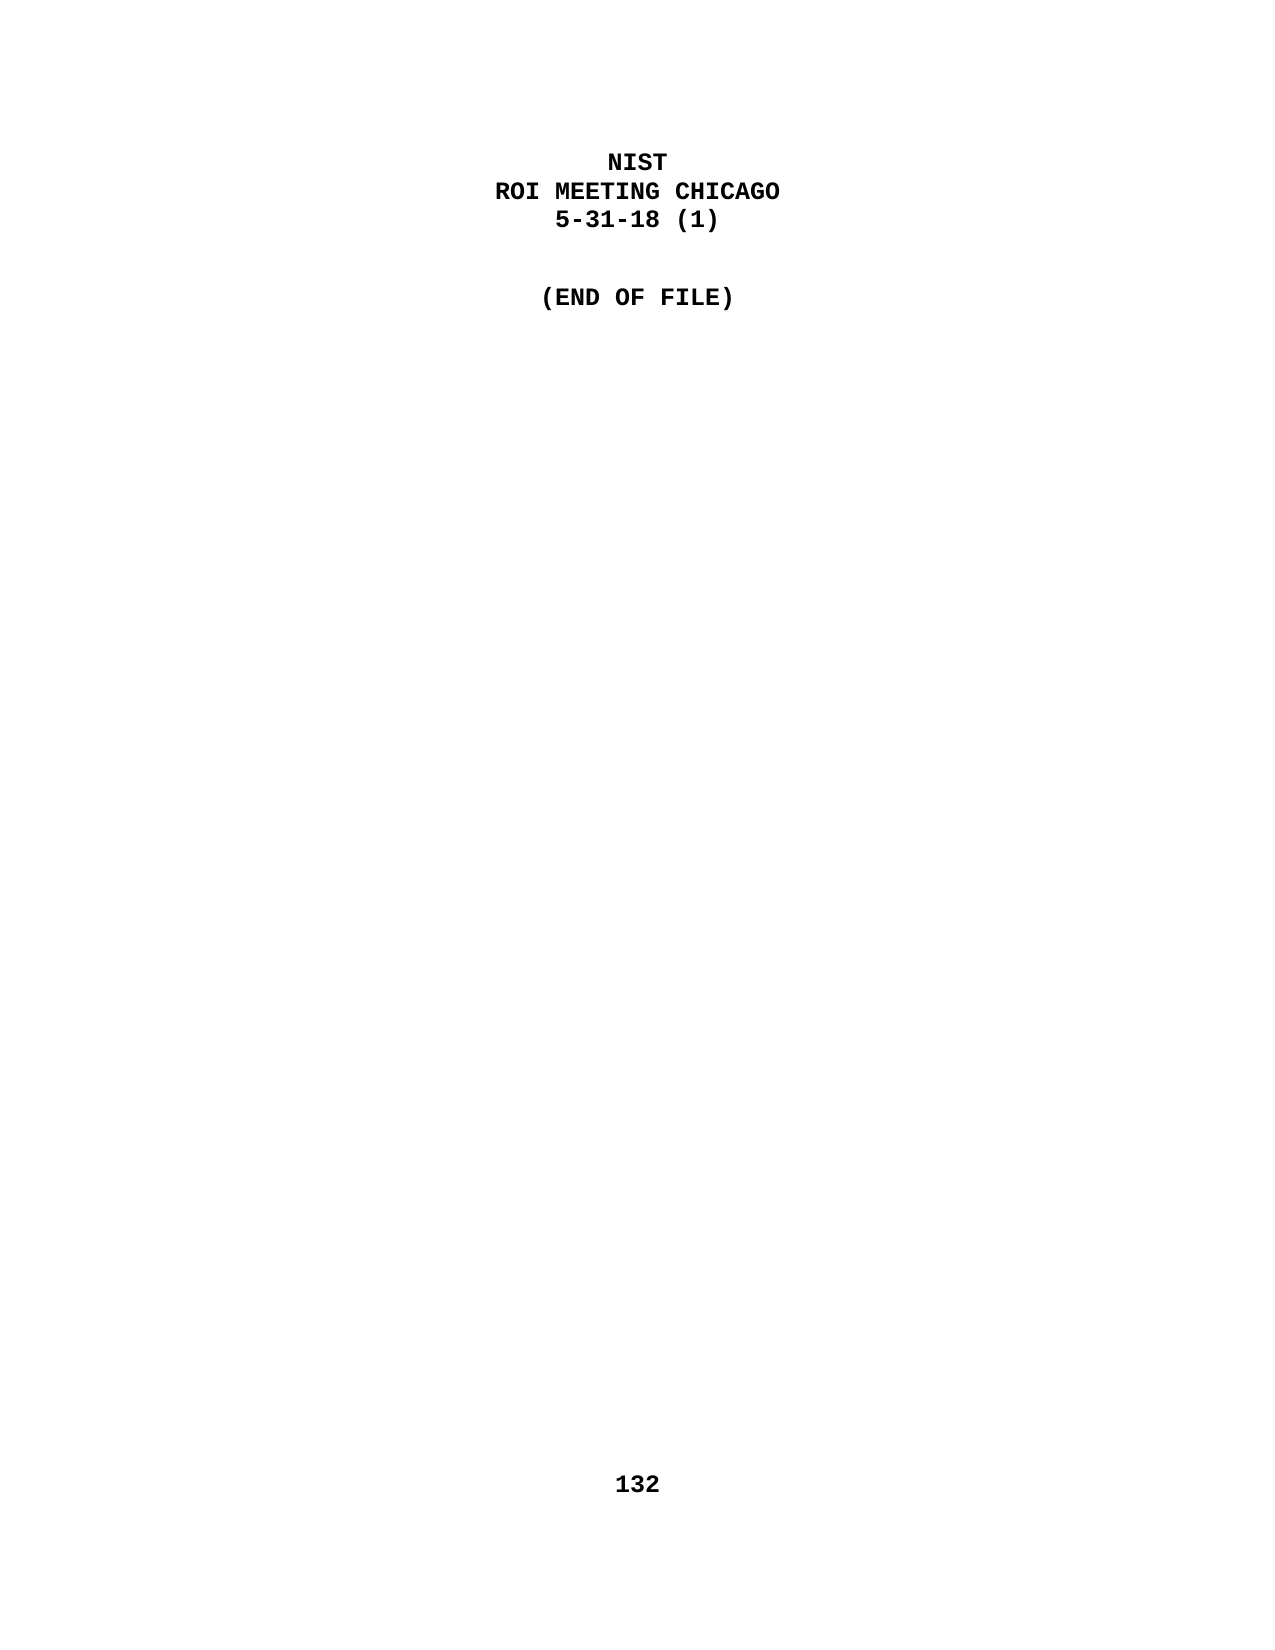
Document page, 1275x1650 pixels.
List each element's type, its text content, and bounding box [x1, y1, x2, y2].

text (END OF FILE) [187, 263, 1087, 313]
